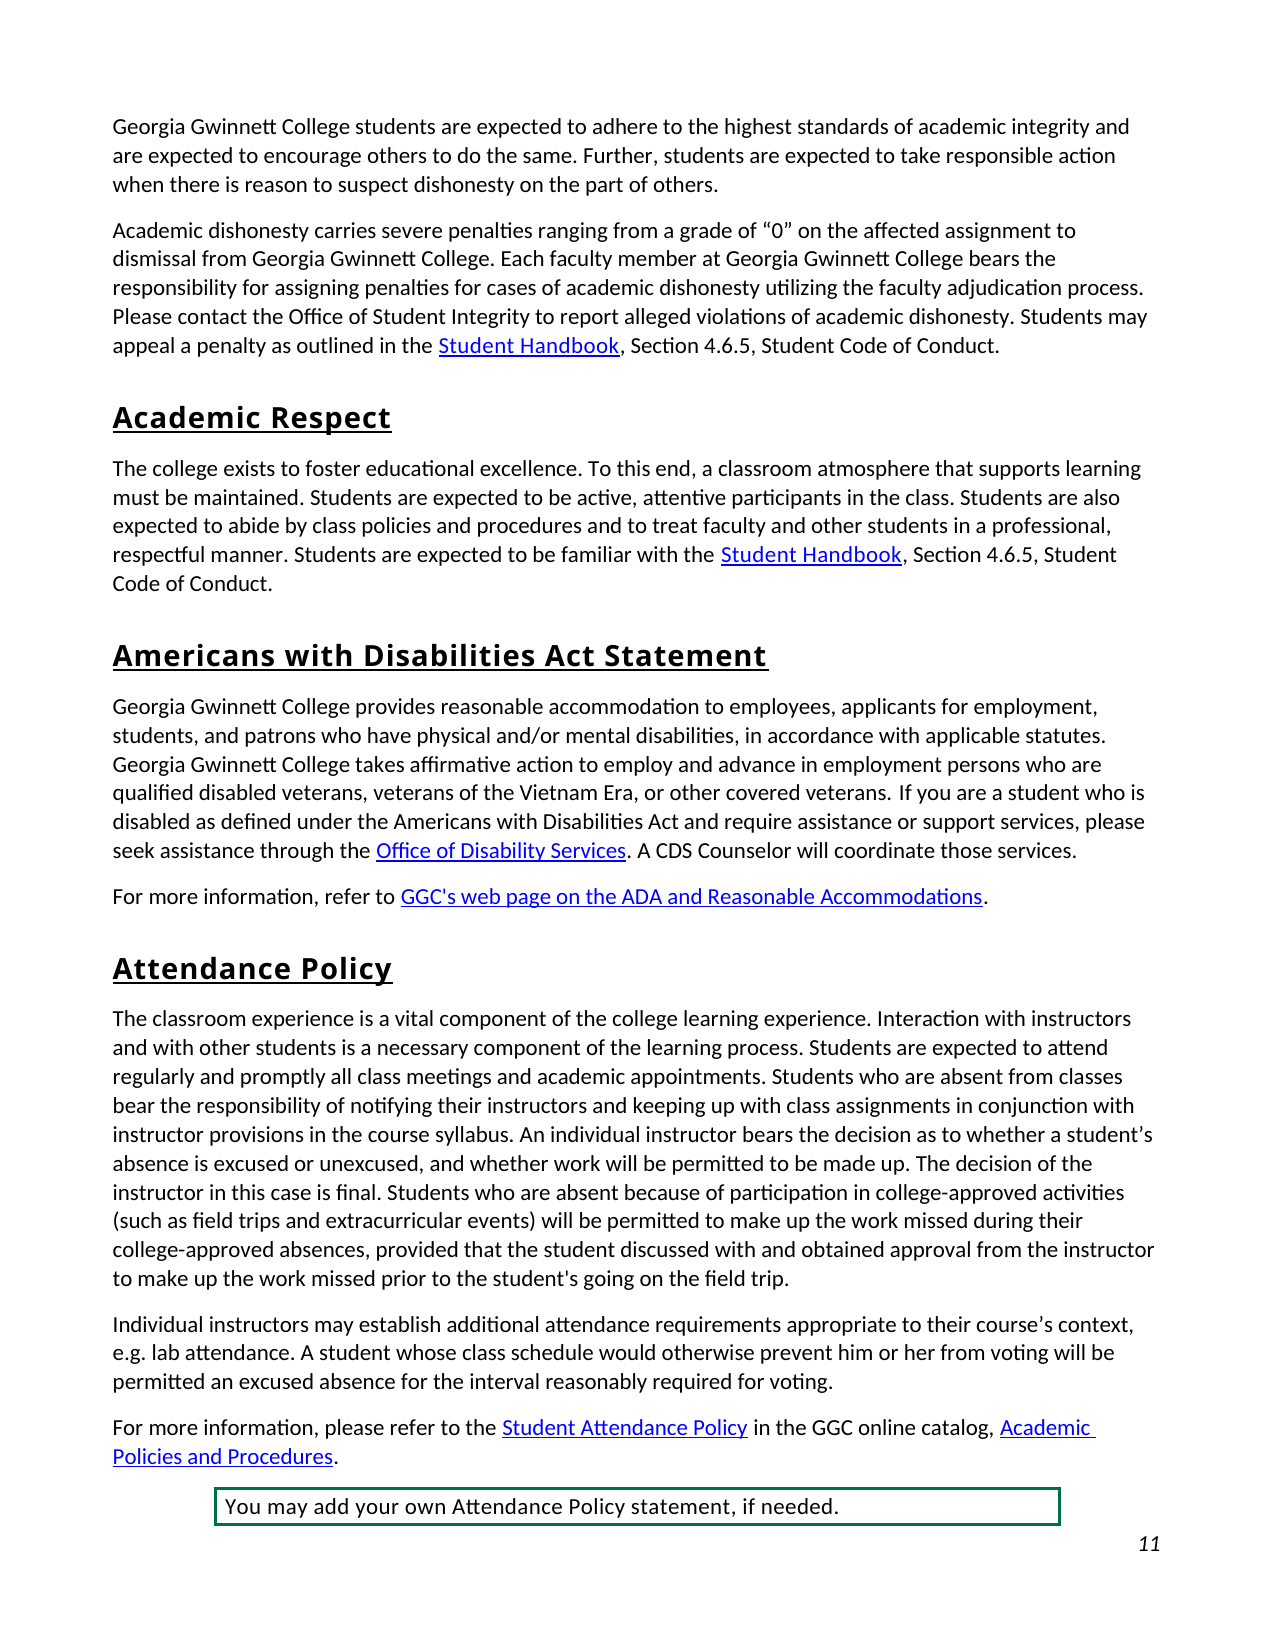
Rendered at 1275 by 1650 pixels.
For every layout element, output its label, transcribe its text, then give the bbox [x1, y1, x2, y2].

text You may add your own Attendance Policy statement, if needed. [217, 1490, 1058, 1523]
subtitle Academic Respect [112, 397, 1162, 437]
subtitle Attendance Policy [112, 948, 1162, 988]
subtitle Americans with Disabilities Act Statement [112, 636, 1162, 675]
text The college exists to foster educational excellence. To this end, a classroom atmosphere that supports learning must be maintained. Students are expected to be active, attentive participants in the class. Students are also expected to abide by class policies and procedures and to treat faculty and other students in a professional, respectful manner. Students are expected to be familiar with the Student Handbook, Section 4.6.5, Student Code of Conduct. [112, 454, 1162, 597]
text Individual instructors may establish additional attendance requirements appropriate to their course’s context, e.g. lab attendance. A student whose class schedule would otherwise prevent him or her from voting will be permitted an excused absence for the interval reasonably required for voting. [112, 1310, 1162, 1395]
text The classroom experience is a vital component of the college learning experience. Interaction with instructors and with other students is a necessary component of the learning process. Students are expected to attend regularly and promptly all class meetings and academic appointments. Students who are absent from classes bear the responsibility of notifying their instructors and keeping up with class assignments in conjunction with instructor provisions in the course syllabus. An individual instructor bears the decision as to whether a student’s absence is excused or unexcused, and whether work will be permitted to be made up. The decision of the instructor in this case is final. Students who are absent because of participation in college-approved activities (such as field trips and extracurricular events) will be permitted to make up the work missed during their college-approved absences, provided that the student discussed with and obtained approval from the instructor to make up the work missed prior to the student's going on the field trip. [112, 1004, 1162, 1292]
text Academic dishonesty carries severe penalties ranging from a grade of “0” on the affected assignment to dismissal from Georgia Gwinnett College. Each faculty member at Georgia Gwinnett College bears the responsibility for assigning penalties for cases of academic dishonesty utilizing the faculty adjudication process. Please contact the Office of Student Integrity to report alleged violations of academic dishonesty. Students may appeal a penalty as outlined in the Student Handbook, Section 4.6.5, Student Code of Conduct. [112, 216, 1162, 359]
text For more information, refer to GGC's web page on the ADA and Reasonable Accommodations. [112, 882, 1162, 910]
text Georgia Gwinnett College provides reasonable accommodation to employees, applicants for employment, students, and patrons who have physical and/or mental disabilities, in accordance with applicable statutes. Georgia Gwinnett College takes affirmative action to employ and advance in employment persons who are qualified disabled veterans, veterans of the Vietnam Era, or other covered veterans. If you are a student who is disabled as defined under the Americans with Disabilities Act and require assistance or support services, please seek assistance through the Office of Disability Services. A CDS Counselor will coordinate those services. [112, 692, 1162, 864]
text Georgia Gwinnett College students are expected to adhere to the highest standards of academic integrity and are expected to encourage others to do the same. Further, students are expected to take responsible action when there is reason to suspect dishonesty on the part of others. [112, 112, 1162, 198]
text For more information, please refer to the Student Attendance Policy in the GGC online catalog, Academic Policies and Procedures. [112, 1413, 1162, 1470]
